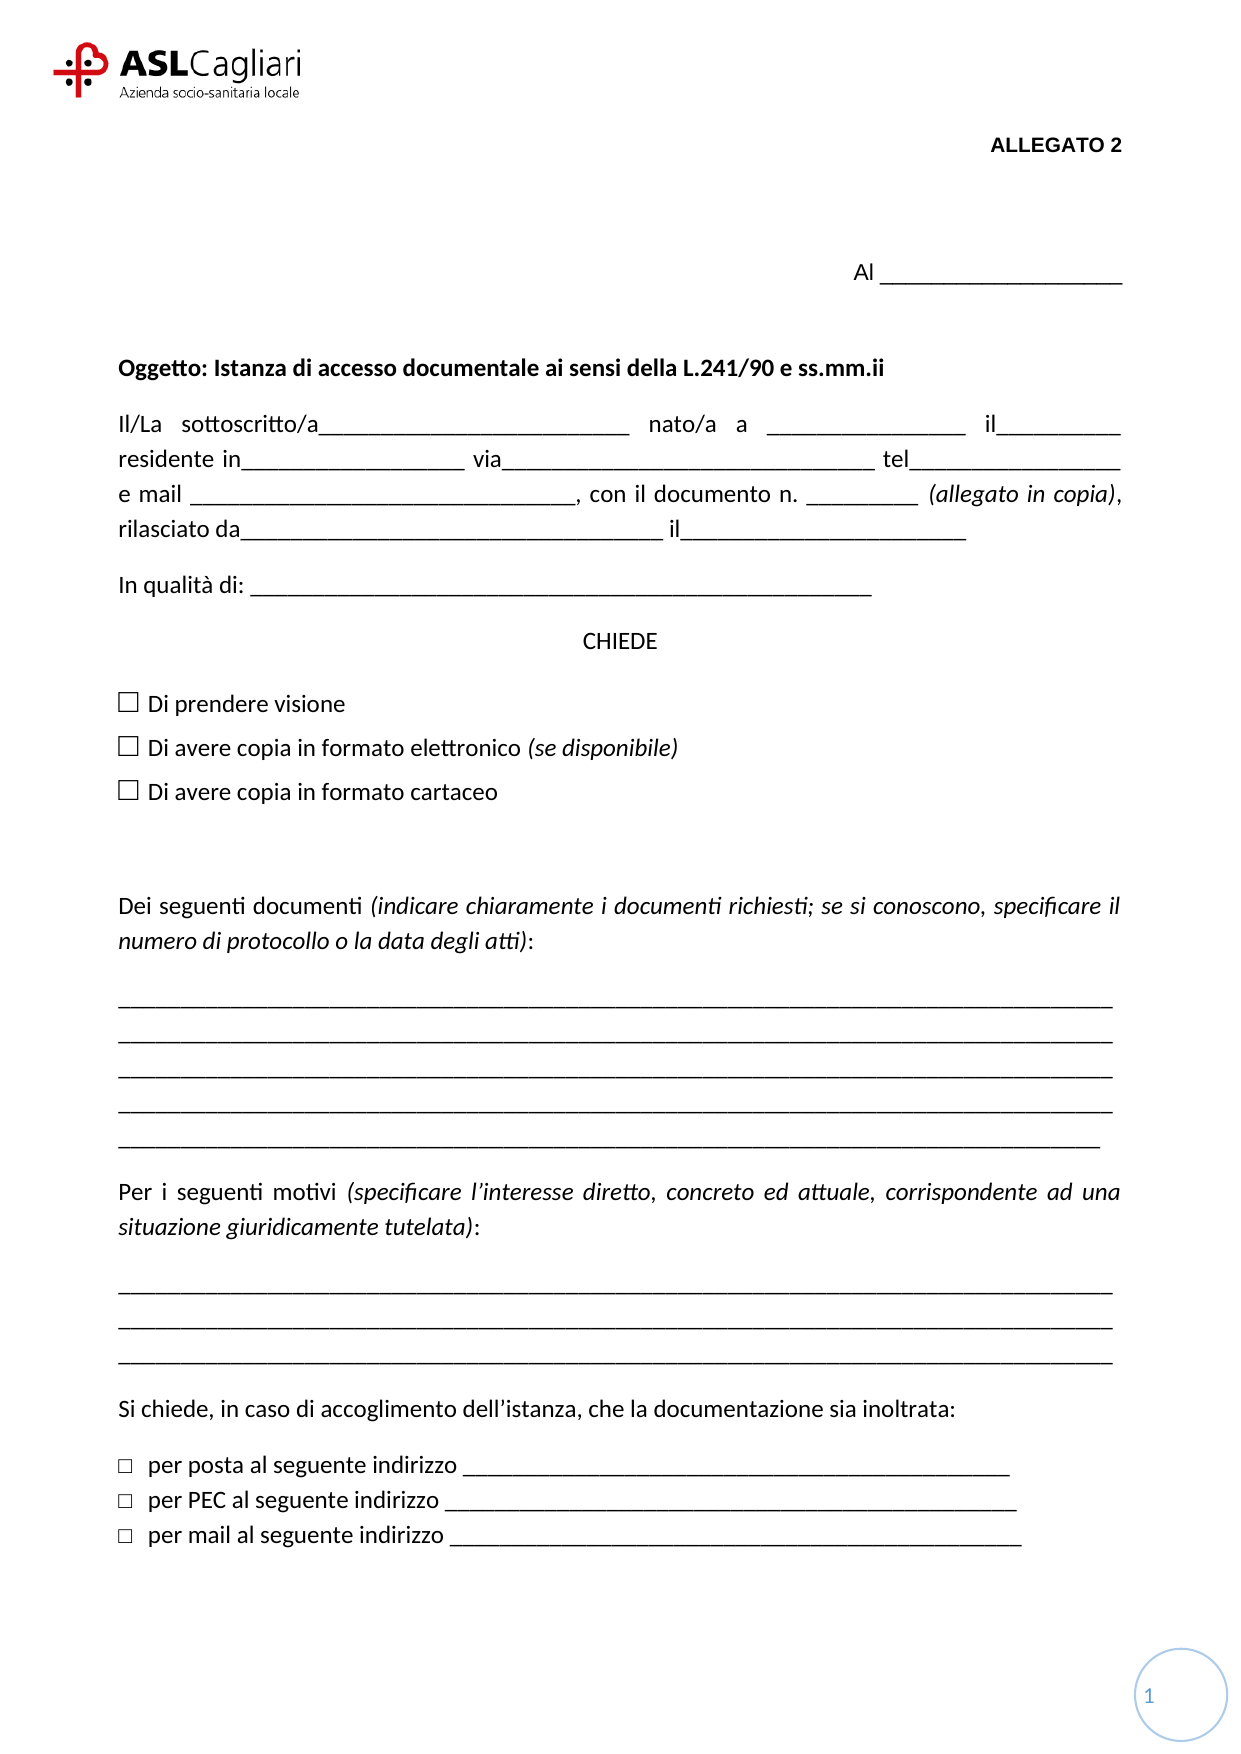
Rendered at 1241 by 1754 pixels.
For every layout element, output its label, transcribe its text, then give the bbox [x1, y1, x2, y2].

text Dei seguenti documenti (indicare chiaramente i documenti richiesti; se si conoscono, specificare il numero di protocollo o la data degli atti): [118, 890, 1122, 955]
picture [52, 36, 305, 108]
list Di avere copia in formato cartaceo [118, 769, 1122, 807]
text ALLEGATO 2 [118, 133, 1122, 157]
list per posta al seguente indirizzo ____________________________________________ [118, 1449, 1122, 1479]
text Oggetto: Istanza di accesso documentale ai sensi della L.241/90 e ss.mm.ii [118, 352, 1122, 383]
text In qualità di: __________________________________________________ [118, 569, 1122, 599]
list Di avere copia in formato elettronico (se disponibile) [118, 725, 1122, 763]
text Il/La sottoscritto/a_________________________ nato/a a ________________ il__________ residente in__________________ via______________________________ tel_________________ e mail _______________________________, con il documento n. _________ (allegato in copia), rilasciato da__________________________________ il_______________________ [118, 408, 1122, 544]
list per PEC al seguente indirizzo ______________________________________________ [118, 1484, 1122, 1514]
text _______________________________________________________________________________________________________________________________________________________________________________________________________________________________________________________________________________________________________________________________________________________________________________________________________________ [118, 981, 1122, 1151]
text CHIEDE [118, 625, 1122, 655]
text Per i seguenti motivi (specificare l’interesse diretto, concreto ed attuale, corrispondente ad una situazione giuridicamente tutelata): [118, 1176, 1122, 1242]
text Al ___________________ [118, 259, 1122, 285]
list Di prendere visione [118, 681, 1122, 719]
text Si chiede, in caso di accoglimento dell’istanza, che la documentazione sia inoltrata: [118, 1393, 1122, 1424]
text ________________________________________________________________________________________________________________________________________________________________________________________________________________________________________________ [118, 1267, 1122, 1368]
list per mail al seguente indirizzo ______________________________________________ [118, 1519, 1122, 1549]
